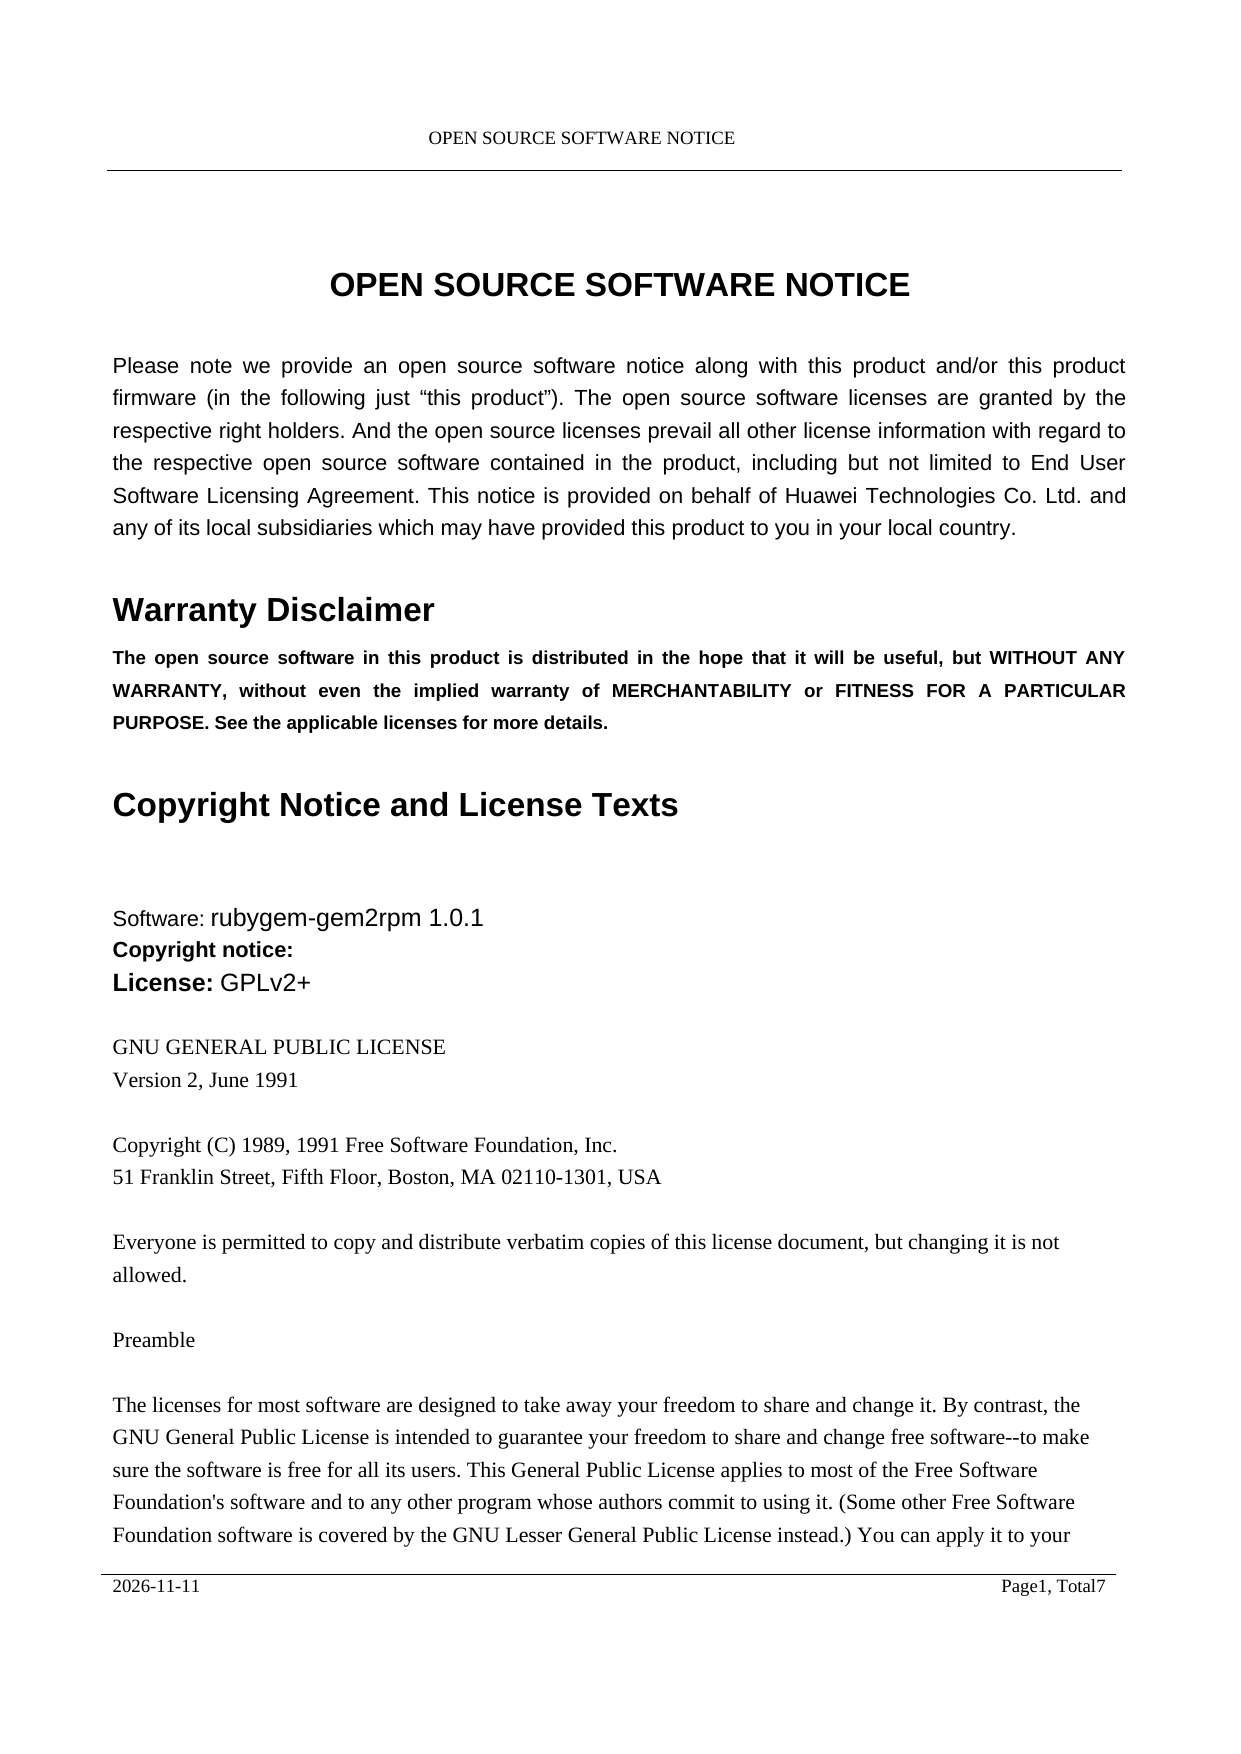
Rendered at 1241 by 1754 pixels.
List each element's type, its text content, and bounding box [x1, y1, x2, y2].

text OPEN SOURCE SOFTWARE NOTICE [112, 251, 1128, 316]
text Copyright Notice and License Texts [112, 771, 1128, 836]
text The open source software in this product is distributed in the hope that it will be useful, but WITHOUT ANY WARRANTY, without even the implied warranty of MERCHANTABILITY or FITNESS FOR A PARTICULAR PURPOSE. See the applicable licenses for more details. [112, 641, 1128, 739]
text Software: rubygem-gem2rpm 1.0.1 [112, 901, 1128, 933]
text Warranty Disclaimer [112, 576, 1128, 641]
text Please note we provide an open source software notice along with this product and/or this product firmware (in the following just “this product”). The open source software licenses are granted by the respective right holders. And the open source licenses prevail all other license information with regard to the respective open source software contained in the product, including but not limited to End User Software Licensing Agreement. This notice is provided on behalf of Huawei Technologies Co. Ltd. and any of its local subsidiaries which may have provided this product to you in your local country. [112, 349, 1128, 544]
text Copyright notice: [112, 933, 1128, 966]
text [112, 966, 1128, 1551]
